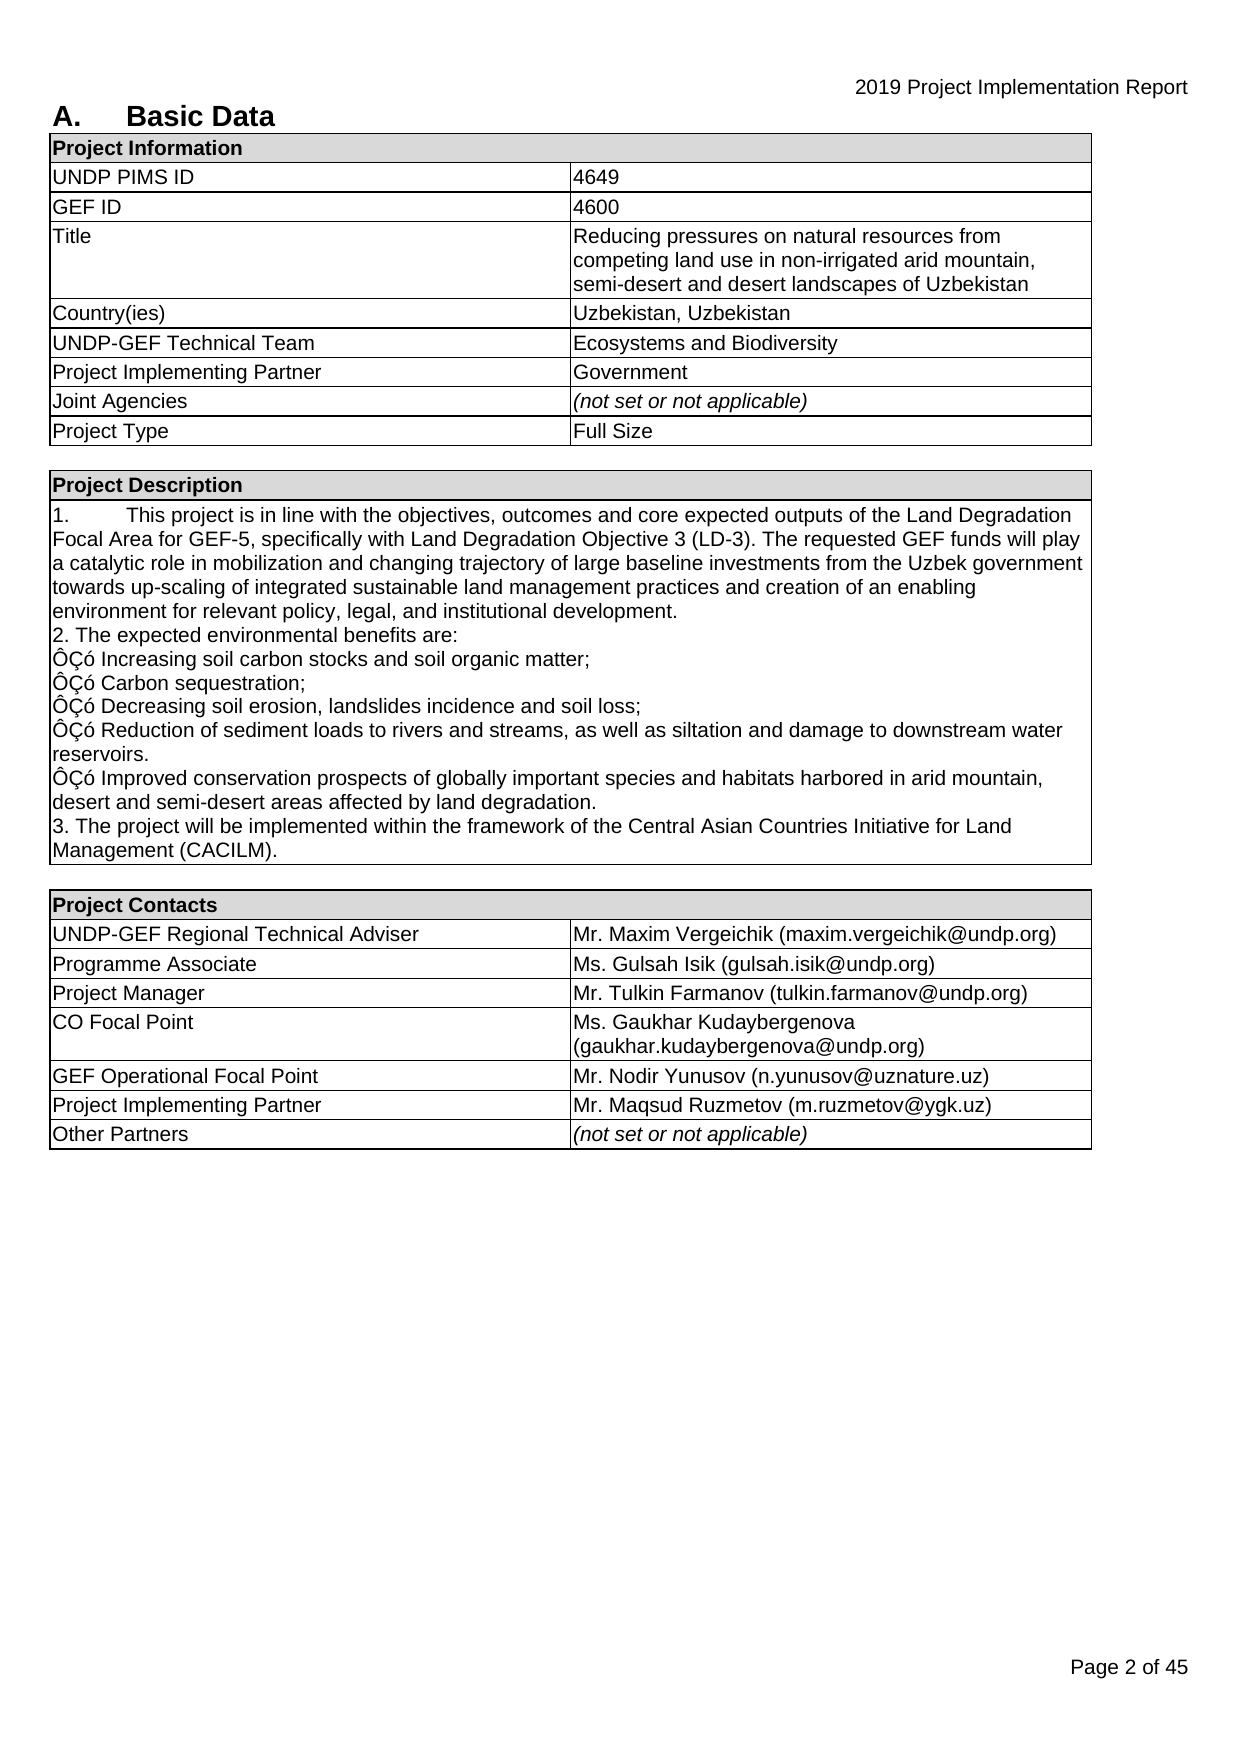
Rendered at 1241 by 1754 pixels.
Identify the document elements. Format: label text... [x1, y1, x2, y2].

table_cell 1. This project is in line with the objectives, outcomes and core expected outputs of the Land Degradation Focal Area for GEF-5, specifically with Land Degradation Objective 3 (LD-3). The requested GEF funds will play a catalytic role in mobilization and changing trajectory of large baseline investments from the Uzbek government towards up-scaling of integrated sustainable land management practices and creation of an enabling environment for relevant policy, legal, and institutional development. 2. The expected environmental benefits are: ÔÇó Increasing soil carbon stocks and soil organic matter; ÔÇó Carbon sequestration; ÔÇó Decreasing soil erosion, landslides incidence and soil loss; ÔÇó Reduction of sediment loads to rivers and streams, as well as siltation and damage to downstream water reservoirs. ÔÇó Improved conservation prospects of globally important species and habitats harbored in arid mountain, desert and semi-desert areas affected by land degradation. 3. The project will be implemented within the framework of the Central Asian Countries Initiative for Land Management (CACILM). [51, 501, 1091, 864]
table_cell Country(ies) [51, 299, 570, 327]
table_cell Project Type [51, 417, 570, 445]
table_cell Mr. Tulkin Farmanov (tulkin.farmanov@undp.org) [571, 979, 1091, 1007]
table_cell Title [51, 222, 570, 298]
table_cell Project Implementing Partner [51, 358, 570, 386]
table_cell Full Size [571, 417, 1091, 445]
table_cell GEF ID [51, 193, 570, 221]
table_cell CO Focal Point [51, 1008, 570, 1060]
subtitle Basic Data [52, 99, 1188, 132]
table_cell Programme Associate [51, 949, 570, 977]
table_cell UNDP-GEF Regional Technical Adviser [51, 920, 570, 948]
table_cell Mr. Maxim Vergeichik (maxim.vergeichik@undp.org) [571, 920, 1091, 948]
table_cell (not set or not applicable) [571, 1120, 1091, 1148]
table_cell Project Implementing Partner [51, 1091, 570, 1119]
table_cell (not set or not applicable) [571, 387, 1091, 415]
table_cell 4649 [571, 163, 1091, 191]
table_cell Government [571, 358, 1091, 386]
table_cell Ecosystems and Biodiversity [571, 329, 1091, 357]
table_cell Ms. Gaukhar Kudaybergenova (gaukhar.kudaybergenova@undp.org) [571, 1008, 1091, 1060]
table_cell Mr. Nodir Yunusov (n.yunusov@uznature.uz) [571, 1061, 1091, 1089]
table_cell UNDP-GEF Technical Team [51, 329, 570, 357]
table_header Project Description [51, 471, 1091, 499]
table_cell Mr. Maqsud Ruzmetov (m.ruzmetov@ygk.uz) [571, 1091, 1091, 1119]
table_cell Project Manager [51, 979, 570, 1007]
table_header Project Contacts [51, 891, 1091, 919]
table_cell Other Partners [51, 1120, 570, 1148]
table_cell GEF Operational Focal Point [51, 1061, 570, 1089]
table_header Project Information [51, 134, 1091, 162]
table_cell Ms. Gulsah Isik (gulsah.isik@undp.org) [571, 949, 1091, 977]
table_cell Reducing pressures on natural resources from competing land use in non-irrigated arid mountain, semi-desert and desert landscapes of Uzbekistan [571, 222, 1091, 298]
table_cell 4600 [571, 193, 1091, 221]
table_cell Uzbekistan, Uzbekistan [571, 299, 1091, 327]
table_cell UNDP PIMS ID [51, 163, 570, 191]
table_cell Joint Agencies [51, 387, 570, 415]
